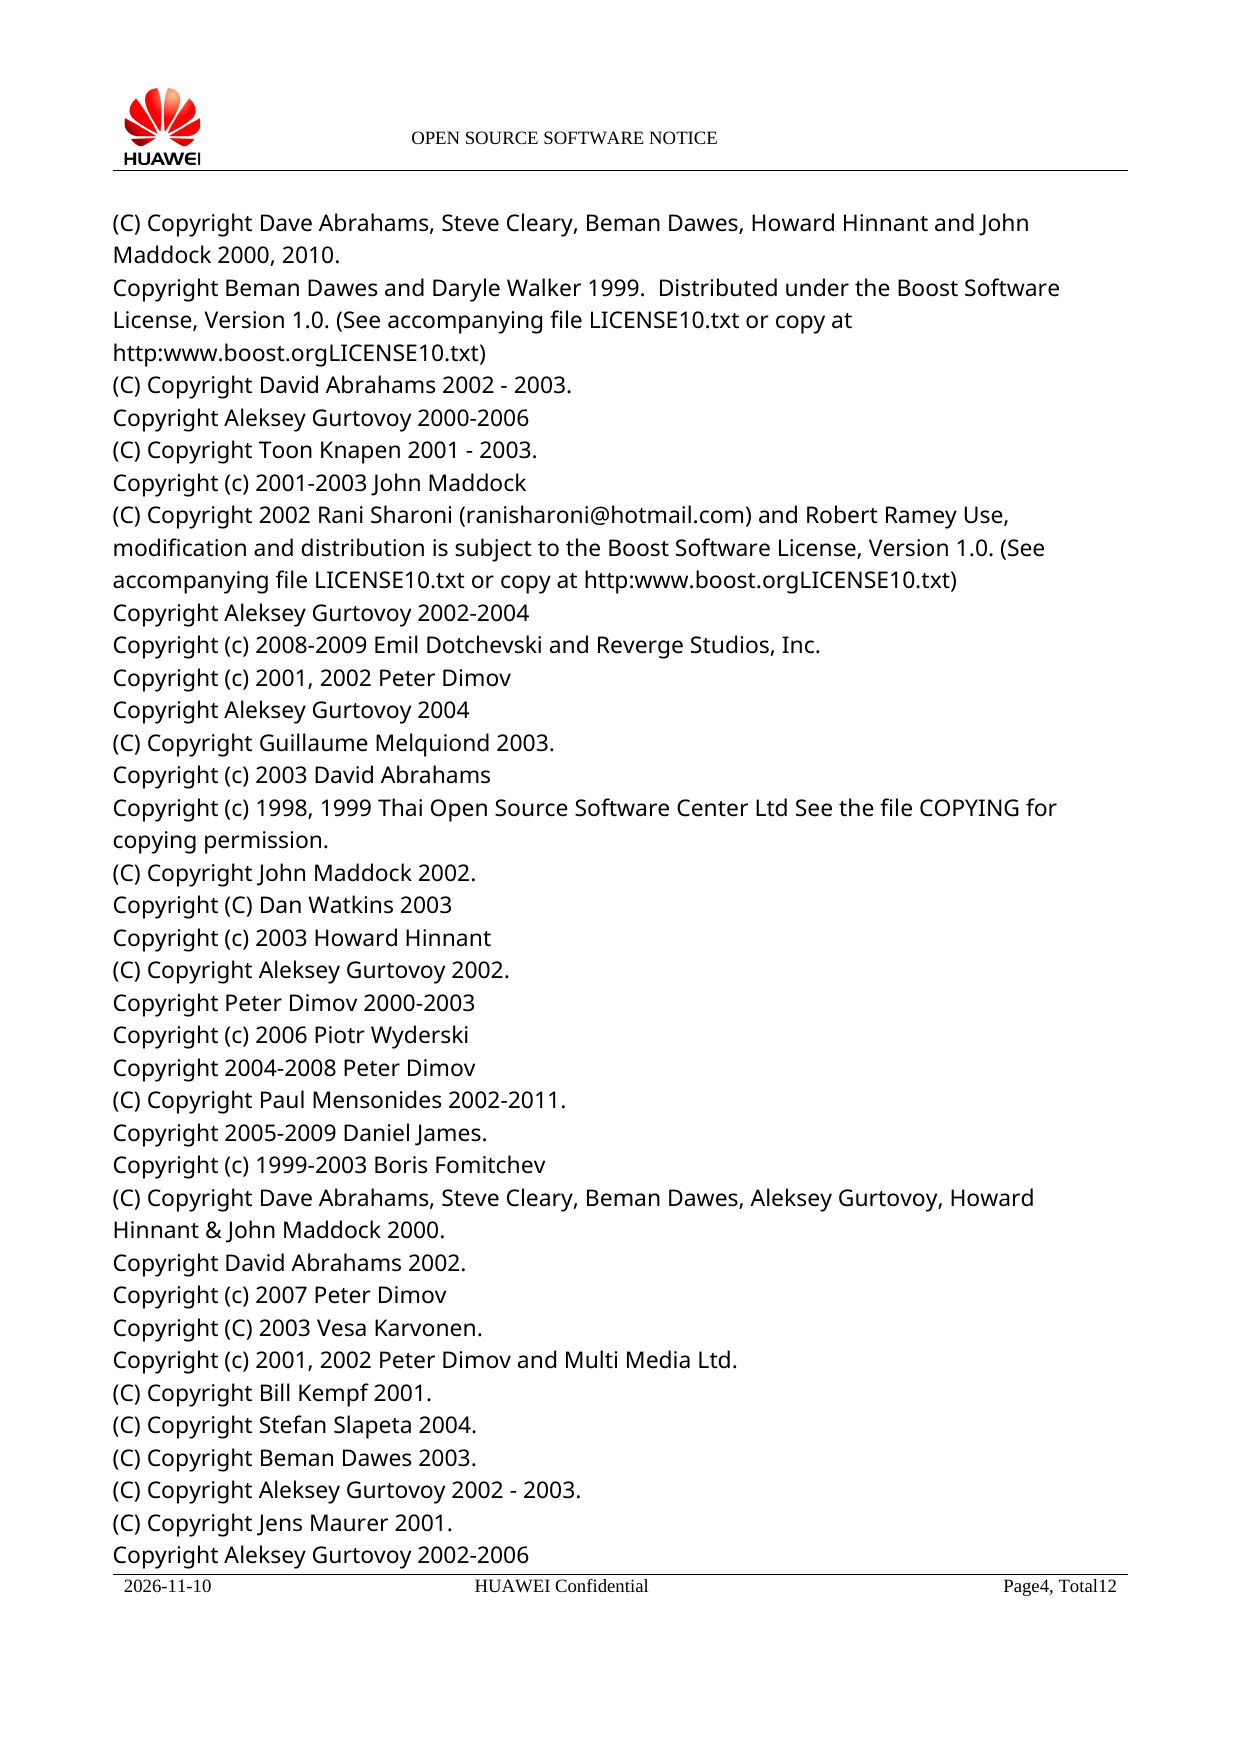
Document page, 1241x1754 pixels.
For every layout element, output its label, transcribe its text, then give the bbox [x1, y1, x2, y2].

picture [124, 88, 201, 165]
